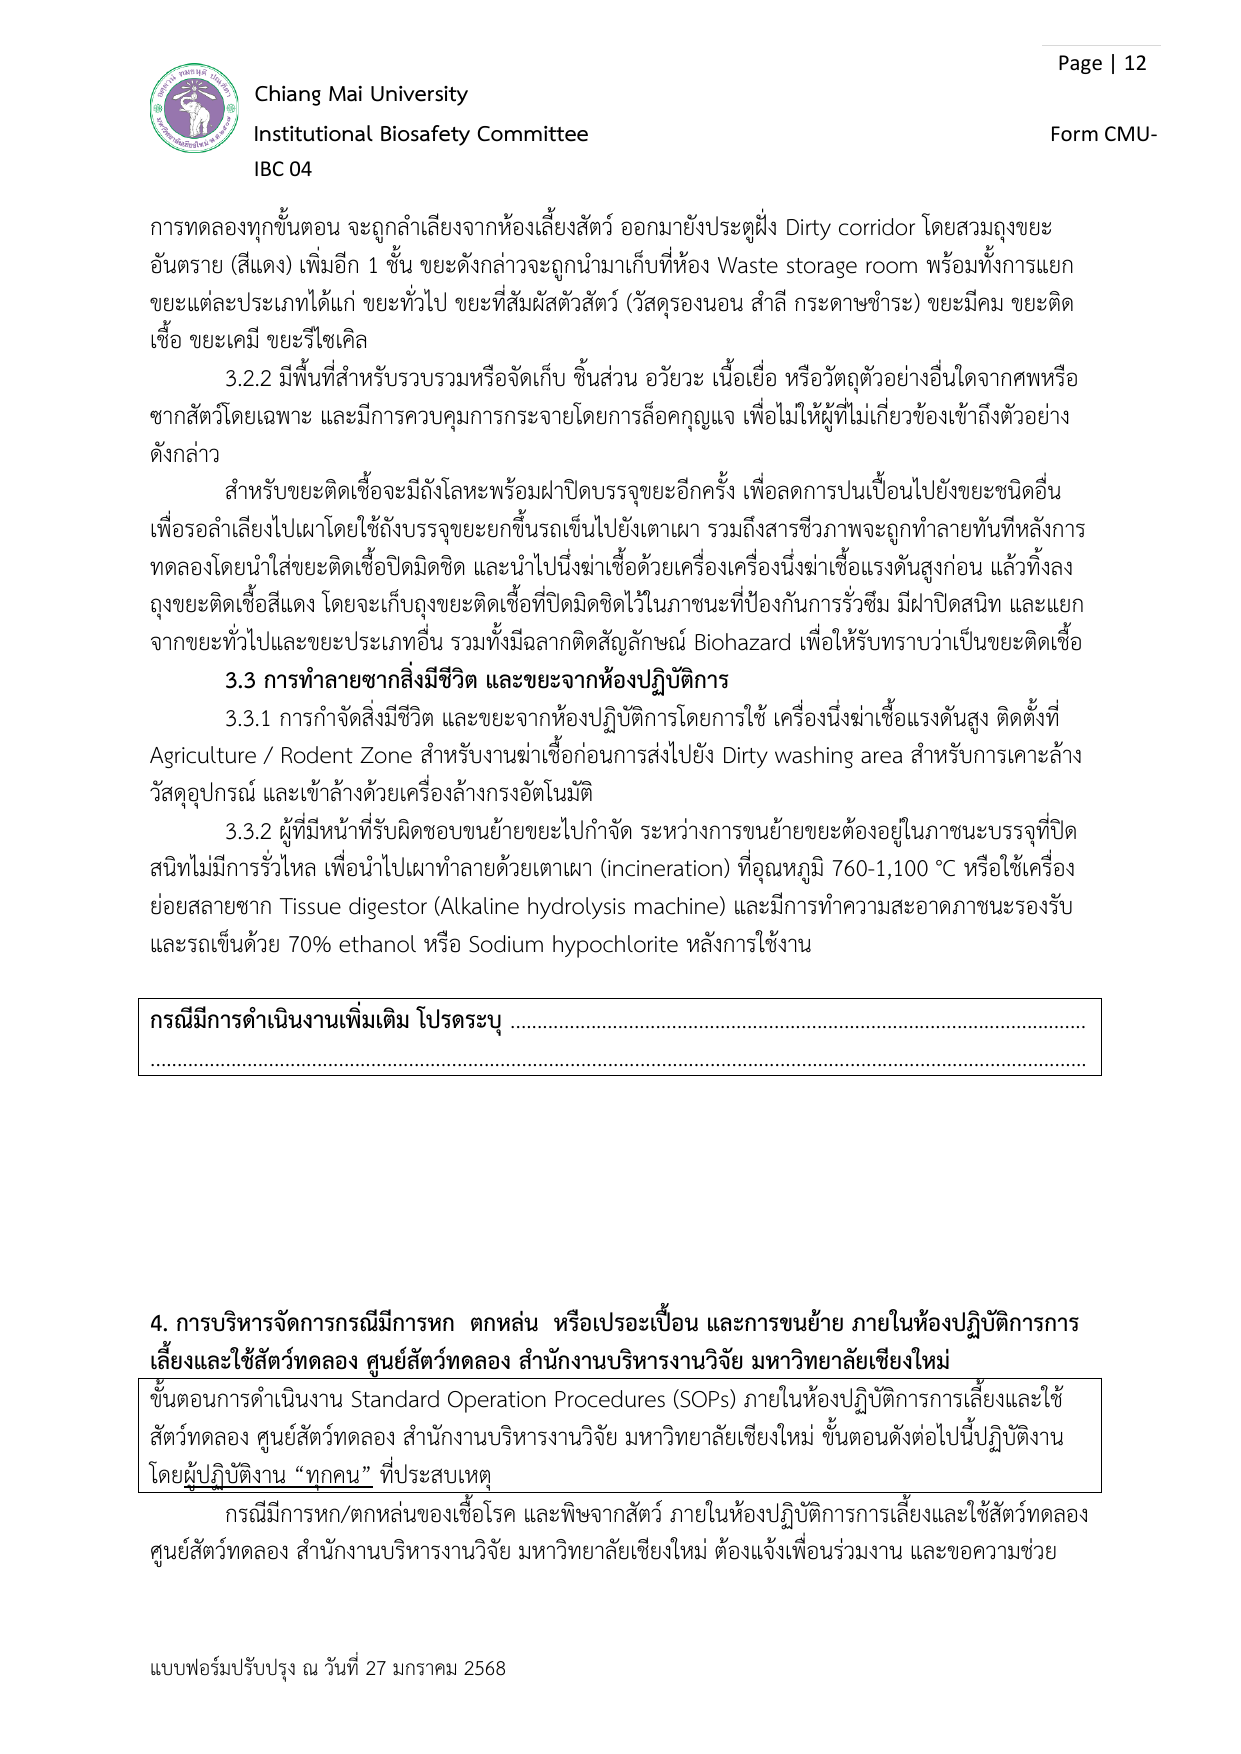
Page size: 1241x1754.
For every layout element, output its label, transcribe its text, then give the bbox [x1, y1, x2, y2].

text 3.2.2 มีพื้นที่สำหรับรวบรวมหรือจัดเก็บ ชิ้นส่วน อวัยวะ เนื้อเยื่อ หรือวัตถุตัวอย่างอื่นใดจากศพหรือซากสัตว์โดยเฉพาะ และมีการควบคุมการกระจายโดยการล็อคกุญแจ เพื่อไม่ให้ผู้ที่ไม่เกี่ยวข้องเข้าถึงตัวอย่างดังกล่าว [150, 357, 1090, 470]
text 3.3.1 การกำจัดสิ่งมีชีวิต และขยะจากห้องปฏิบัติการโดยการใช้ เครื่องนึ่งฆ่าเชื้อแรงดันสูง ติดตั้งที่ Agriculture / Rodent Zone สำหรับงานฆ่าเชื้อก่อนการส่งไปยัง Dirty washing area สำหรับการเคาะล้าง วัสดุอุปกรณ์ และเข้าล้างด้วยเครื่องล้างกรงอัตโนมัติ [150, 697, 1090, 810]
text 4. การบริหารจัดการกรณีมีการหก ตกหล่น หรือเปรอะเปื้อน และการขนย้าย ภายในห้องปฏิบัติการการเลี้ยงและใช้สัตว์ทดลอง ศูนย์สัตว์ทดลอง สำนักงานบริหารงานวิจัย มหาวิทยาลัยเชียงใหม่ [150, 1302, 1095, 1377]
text สำหรับขยะติดเชื้อจะมีถังโลหะพร้อมฝาปิดบรรจุขยะอีกครั้ง เพื่อลดการปนเปื้อนไปยังขยะชนิดอื่น เพื่อรอลำเลียงไปเผาโดยใช้ถังบรรจุขยะยกขึ้นรถเข็นไปยังเตาเผา รวมถึงสารชีวภาพจะถูกทำลายทันทีหลังการทดลองโดยนำใส่ขยะติดเชื้อปิดมิดชิด และนำไปนึ่งฆ่าเชื้อด้วยเครื่องเครื่องนึ่งฆ่าเชื้อแรงดันสูงก่อน แล้วทิ้งลงถุงขยะติดเชื้อสีแดง โดยจะเก็บถุงขยะติดเชื้อที่ปิดมิดชิดไว้ในภาชนะที่ป้องกันการรั่วซึม มีฝาปิดสนิท และแยกจากขยะทั่วไปและขยะประเภทอื่น รวมทั้งมีฉลากติดสัญลักษณ์ Biohazard เพื่อให้รับทราบว่าเป็นขยะติดเชื้อ [150, 470, 1090, 659]
picture [150, 63, 239, 153]
table_header ขั้นตอนการดำเนินงาน Standard Operation Procedures (SOPs) ภายในห้องปฏิบัติการการเลี้ยงและใช้สัตว์ทดลอง ศูนย์สัตว์ทดลอง สำนักงานบริหารงานวิจัย มหาวิทยาลัยเชียงใหม่ ขั้นตอนดังต่อไปนี้ปฏิบัติงานโดยผู้ปฏิบัติงาน “ทุกคน” ที่ประสบเหตุ [139, 1379, 1101, 1492]
table_header กรณีมีการดำเนินงานเพิ่มเติม โปรดระบุ ........................................................................................................... .............................................................................................................................................................................. [139, 999, 1101, 1075]
text 3.3 การทำลายซากสิ่งมีชีวิต และขยะจากห้องปฏิบัติการ [150, 659, 1090, 697]
text 3.3.2 ผู้ที่มีหน้าที่รับผิดชอบขนย้ายขยะไปกำจัด ระหว่างการขนย้ายขยะต้องอยู่ในภาชนะบรรจุที่ปิดสนิทไม่มีการรั่วไหล เพื่อนำไปเผาทำลายด้วยเตาเผา (incineration) ที่อุณหภูมิ 760-1,100 °C หรือใช้เครื่องย่อยสลายซาก Tissue digestor (Alkaline hydrolysis machine) และมีการทำความสะอาดภาชนะรองรับและรถเข็นด้วย 70% ethanol หรือSodium hypochlorite หลังการใช้งาน [150, 810, 1090, 961]
